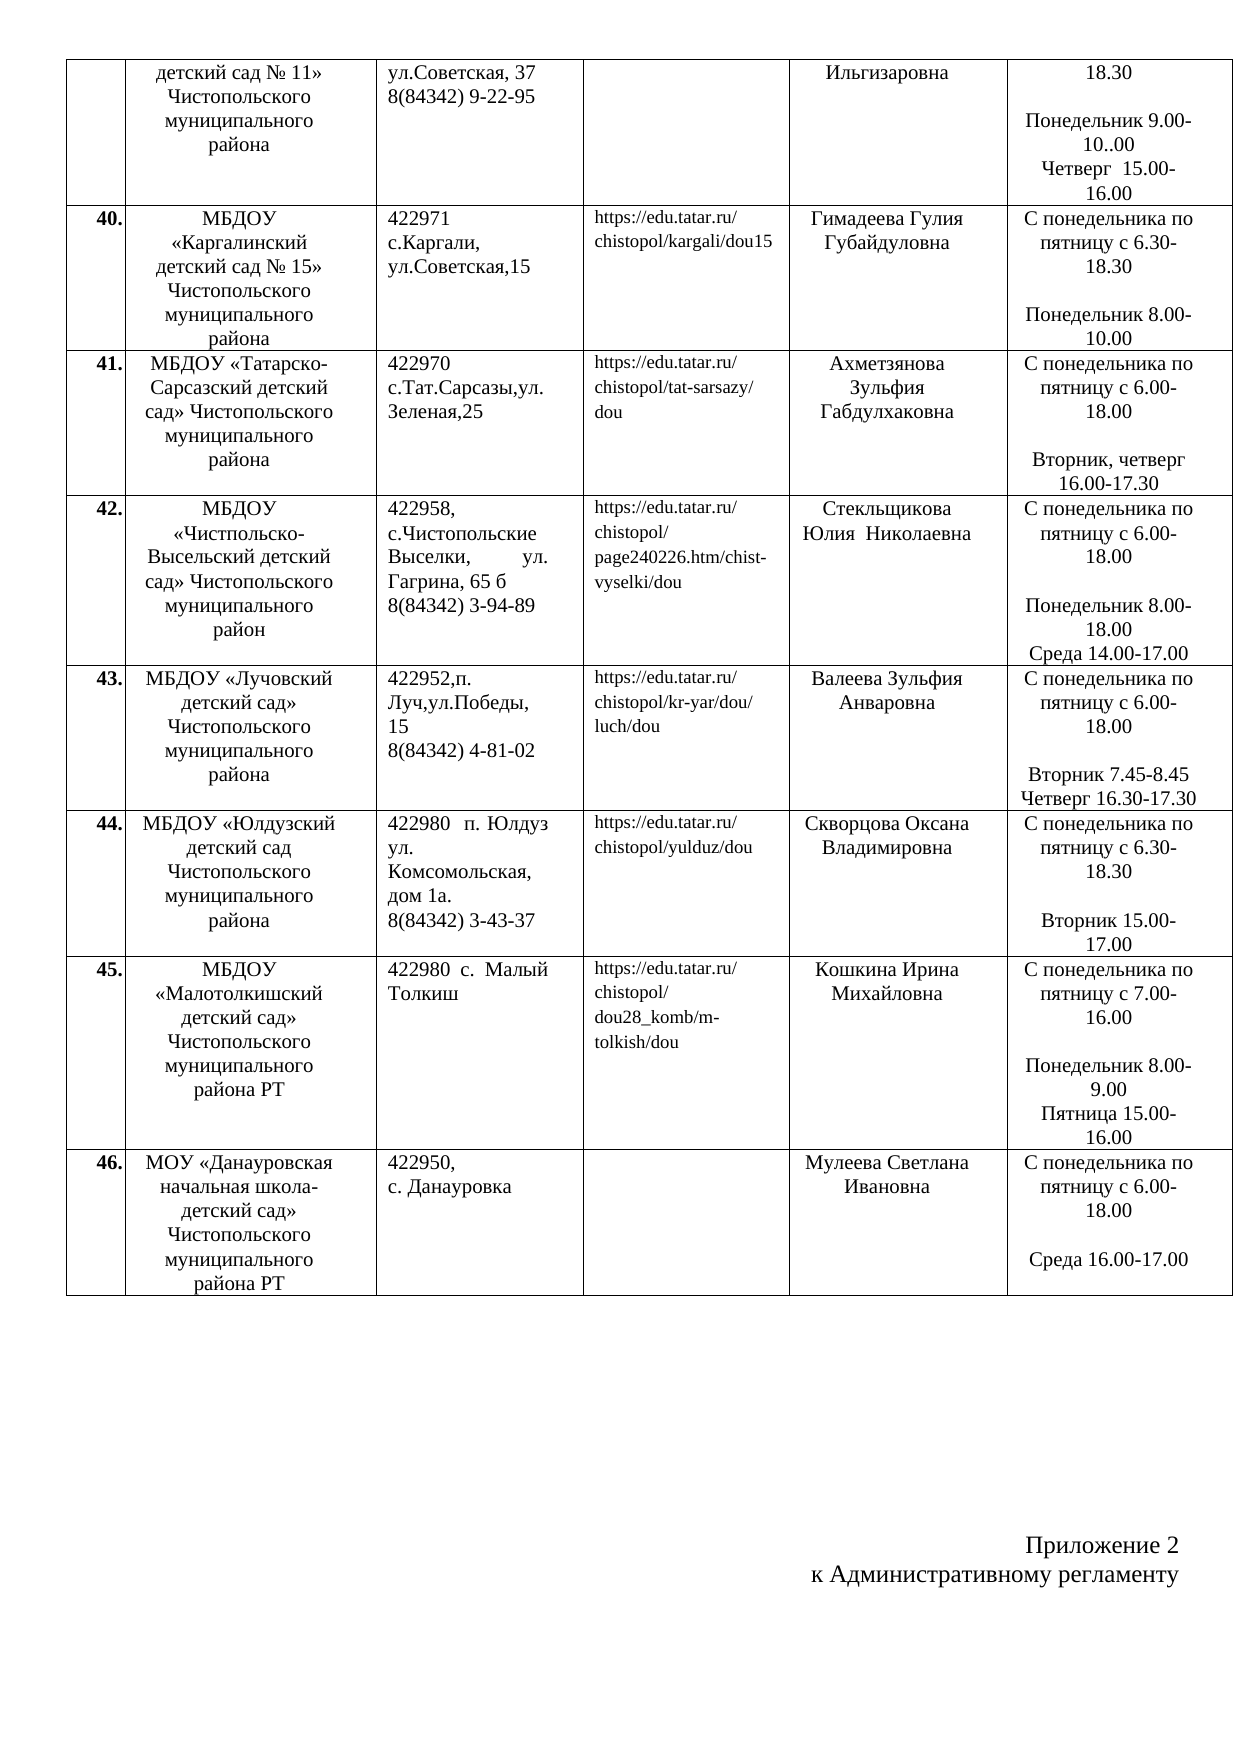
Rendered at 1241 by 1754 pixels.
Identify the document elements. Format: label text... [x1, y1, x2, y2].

table_cell МОУ «Данауровская начальная школа-детский сад» Чистопольского муниципального района РТ [126, 1150, 376, 1294]
table_cell С понедельника по пятницу с 6.00-18.00 Вторник 7.45-8.45 Четверг 16.30-17.30 [1008, 666, 1232, 810]
text Приложение 2 [118, 1530, 1179, 1559]
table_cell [584, 60, 789, 204]
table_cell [126, 60, 376, 204]
table_cell https://edu.tatar.ru/chistopol/page240226.htm/chist-vyselki/dou [584, 496, 789, 665]
table_cell 422980 п. Юлдуз ул. Комсомольская, дом 1а. 8(84342) 3-43-37 [377, 811, 583, 956]
table_cell [67, 351, 125, 495]
table_cell 422958, с.Чистопольские Выселки, ул. Гагрина, 65 б 8(84342) 3-94-89 [377, 496, 583, 665]
table_cell Кошкина Ирина Михайловна [790, 957, 1007, 1149]
table_cell 422950, с. Данауровка [377, 1150, 583, 1294]
table_cell [584, 1150, 789, 1294]
table_cell [67, 957, 125, 1149]
table_cell МБДОУ «Каргалинский детский сад № 15» Чистопольского муниципального района [126, 206, 376, 350]
table_cell 422970 с.Тат.Сарсазы,ул.Зеленая,25 [377, 351, 583, 495]
table_cell [67, 496, 125, 665]
table_cell Мулеева Светлана Ивановна [790, 1150, 1007, 1294]
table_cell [790, 60, 1007, 204]
table_cell С понедельника по пятницу с 6.00-18.00 Вторник, четверг 16.00-17.30 [1008, 351, 1232, 495]
table_cell МБДОУ «Чистпольско-Высельский детский сад» Чистопольского муниципального район [126, 496, 376, 665]
table_cell https://edu.tatar.ru/chistopol/kr-yar/dou/luch/dou [584, 666, 789, 810]
table_cell С понедельника по пятницу с 6.00-18.00 Среда 16.00-17.00 [1008, 1150, 1232, 1294]
table_cell [67, 811, 125, 956]
table_cell МБДОУ «Малотолкишский детский сад» Чистопольского муниципального района РТ [126, 957, 376, 1149]
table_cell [1008, 60, 1232, 204]
table_cell МБДОУ «Юлдузский детский сад Чистопольского муниципального района [126, 811, 376, 956]
table_cell Валеева Зульфия Анваровна [790, 666, 1007, 810]
table_cell https://edu.tatar.ru/chistopol/yulduz/dou [584, 811, 789, 956]
table_cell [67, 666, 125, 810]
table_cell Скворцова Оксана Владимировна [790, 811, 1007, 956]
table_cell С понедельника по пятницу с 6.30-18.30 Понедельник 8.00-10.00 [1008, 206, 1232, 350]
table_cell [67, 206, 125, 350]
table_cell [377, 60, 583, 204]
table_cell МБДОУ «Татарско-Сарсазский детский сад» Чистопольского муниципального района [126, 351, 376, 495]
table_cell Гимадеева Гулия Губайдуловна [790, 206, 1007, 350]
table_cell https://edu.tatar.ru/chistopol/tat-sarsazy/dou [584, 351, 789, 495]
table_cell https://edu.tatar.ru/chistopol/kargali/dou15 [584, 206, 789, 350]
table_cell С понедельника по пятницу с 7.00-16.00 Понедельник 8.00-9.00 Пятница 15.00-16.00 [1008, 957, 1232, 1149]
table_cell 422971 с.Каргали, ул.Советская,15 [377, 206, 583, 350]
table_cell С понедельника по пятницу с 6.00-18.00 Понедельник 8.00-18.00 Среда 14.00-17.00 [1008, 496, 1232, 665]
text к Административному регламенту [118, 1559, 1179, 1588]
table_cell https://edu.tatar.ru/chistopol/dou28_komb/m-tolkish/dou [584, 957, 789, 1149]
table_cell МБДОУ «Лучовский детский сад» Чистопольского муниципального района [126, 666, 376, 810]
table_cell [67, 60, 125, 204]
table_cell 422980 с. Малый Толкиш [377, 957, 583, 1149]
table_cell Ахметзянова Зульфия Габдулхаковна [790, 351, 1007, 495]
table_cell Стекльщикова Юлия Николаевна [790, 496, 1007, 665]
table_cell С понедельника по пятницу с 6.30-18.30 Вторник 15.00-17.00 [1008, 811, 1232, 956]
table_cell [67, 1150, 125, 1294]
table_cell 422952,п. Луч,ул.Победы, 15 8(84342) 4-81-02 [377, 666, 583, 810]
